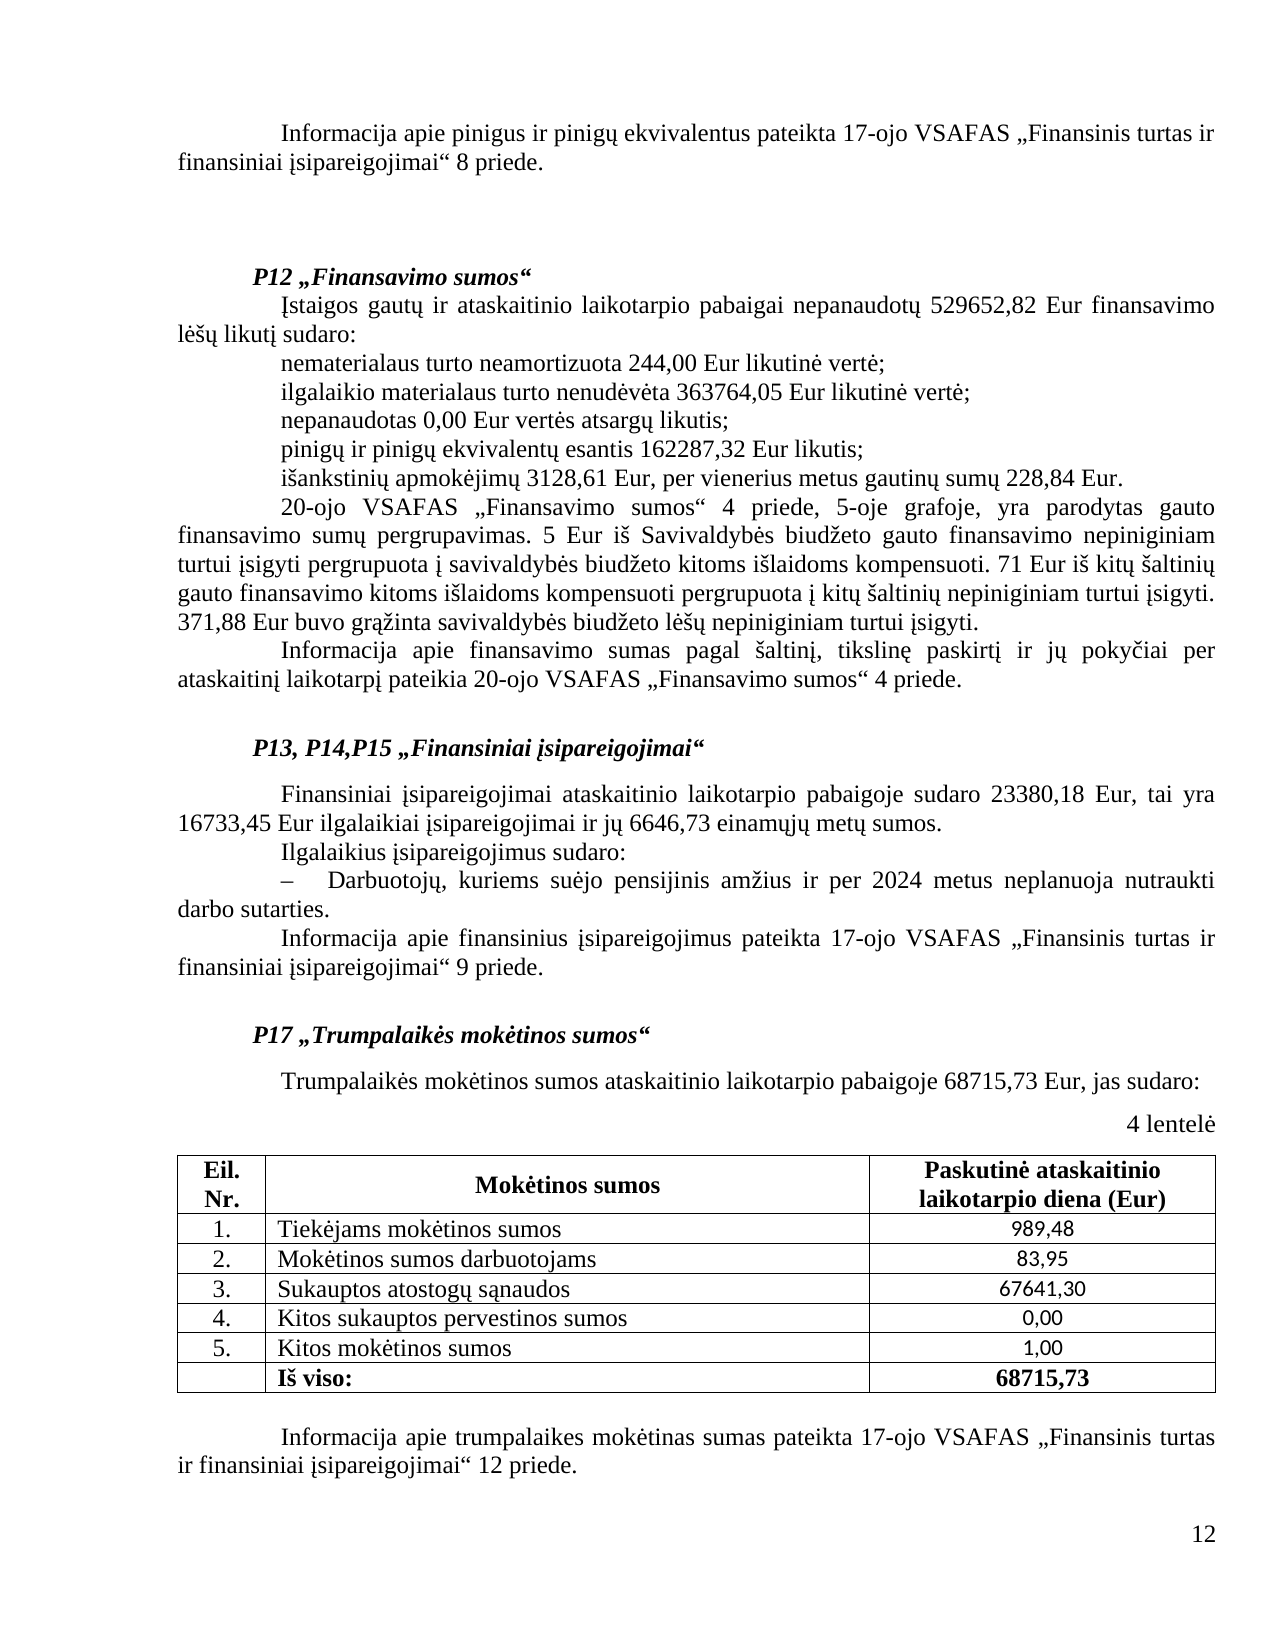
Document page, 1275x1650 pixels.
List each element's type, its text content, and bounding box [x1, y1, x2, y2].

text Trumpalaikės mokėtinos sumos ataskaitinio laikotarpio pabaigoje 68715,73 Eur, jas sudaro: [177, 1066, 1216, 1095]
list Darbuotojų, kuriems suėjo pensijinis amžius ir per 2024 metus neplanuoja nutraukti darbo sutarties. [177, 865, 1216, 923]
text Ilgalaikius įsipareigojimus sudaro: [177, 837, 1216, 865]
text Informacija apie finansinius įsipareigojimus pateikta 17-ojo VSAFAS „Finansinis turtas ir finansiniai įsipareigojimai“ 9 priede. [177, 923, 1216, 980]
table_header Mokėtinos sumos [266, 1156, 869, 1213]
table_cell Kitos sukauptos pervestinos sumos [266, 1304, 869, 1332]
table_header Eil. Nr. [178, 1156, 265, 1213]
table_cell [178, 1363, 265, 1392]
table_header Paskutinė ataskaitinio laikotarpio diena (Eur) [870, 1156, 1215, 1213]
table_cell 83,95 [870, 1244, 1215, 1273]
table_cell 1. [178, 1214, 265, 1243]
table_cell 2. [178, 1244, 265, 1273]
text P17 „Trumpalaikės mokėtinos sumos“ [177, 1020, 1216, 1050]
table_cell 3. [178, 1274, 265, 1302]
text Informacija apie trumpalaikes mokėtinas sumas pateikta 17-ojo VSAFAS „Finansinis turtas ir finansiniai įsipareigojimai“ 12 priede. [177, 1422, 1216, 1479]
table_cell 5. [178, 1333, 265, 1362]
table_cell 0,00 [870, 1304, 1215, 1332]
table_cell Kitos mokėtinos sumos [266, 1333, 869, 1362]
table_cell 1,00 [870, 1333, 1215, 1362]
table_cell Sukauptos atostogų sąnaudos [266, 1274, 869, 1302]
table_cell Iš viso: [266, 1363, 869, 1392]
text P13, P14,P15 „Finansiniai įsipareigojimai“ [177, 733, 1216, 762]
table_cell 989,48 [870, 1214, 1215, 1243]
text pinigų ir pinigų ekvivalentų esantis 162287,32 Eur likutis; [177, 434, 1216, 463]
text Informacija apie finansavimo sumas pagal šaltinį, tikslinę paskirtį ir jų pokyčiai per ataskaitinį laikotarpį pateikia 20-ojo VSAFAS „Finansavimo sumos“ 4 priede. [177, 636, 1216, 693]
table_cell 68715,73 [870, 1363, 1215, 1392]
table_cell 67641,30 [870, 1274, 1215, 1302]
text ilgalaikio materialaus turto nenudėvėta 363764,05 Eur likutinė vertė; [177, 377, 1216, 406]
table_cell 4. [178, 1304, 265, 1332]
text 20-ojo VSAFAS „Finansavimo sumos“ 4 priede, 5-oje grafoje, yra parodytas gauto finansavimo sumų pergrupavimas. 5 Eur iš Savivaldybės biudžeto gauto finansavimo nepiniginiam turtui įsigyti pergrupuota į savivaldybės biudžeto kitoms išlaidoms kompensuoti. 71 Eur iš kitų šaltinių gauto finansavimo kitoms išlaidoms kompensuoti pergrupuota į kitų šaltinių nepiniginiam turtui įsigyti. 371,88 Eur buvo grąžinta savivaldybės biudžeto lėšų nepiniginiam turtui įsigyti. [177, 492, 1216, 636]
text nematerialaus turto neamortizuota 244,00 Eur likutinė vertė; [177, 348, 1216, 377]
text 4 lentelė [1002, 1110, 1216, 1138]
text P12 „Finansavimo sumos“ [177, 262, 1216, 291]
text nepanaudotas 0,00 Eur vertės atsargų likutis; [177, 406, 1216, 434]
text Finansiniai įsipareigojimai ataskaitinio laikotarpio pabaigoje sudaro 23380,18 Eur, tai yra 16733,45 Eur ilgalaikiai įsipareigojimai ir jų 6646,73 einamųjų metų sumos. [177, 779, 1216, 837]
text Įstaigos gautų ir ataskaitinio laikotarpio pabaigai nepanaudotų 529652,82 Eur finansavimo lėšų likutį sudaro: [177, 291, 1216, 348]
table_cell Mokėtinos sumos darbuotojams [266, 1244, 869, 1273]
text išankstinių apmokėjimų 3128,61 Eur, per vienerius metus gautinų sumų 228,84 Eur. [177, 463, 1216, 492]
table_cell Tiekėjams mokėtinos sumos [266, 1214, 869, 1243]
text Informacija apie pinigus ir pinigų ekvivalentus pateikta 17-ojo VSAFAS „Finansinis turtas ir finansiniai įsipareigojimai“ 8 priede. [177, 118, 1216, 176]
